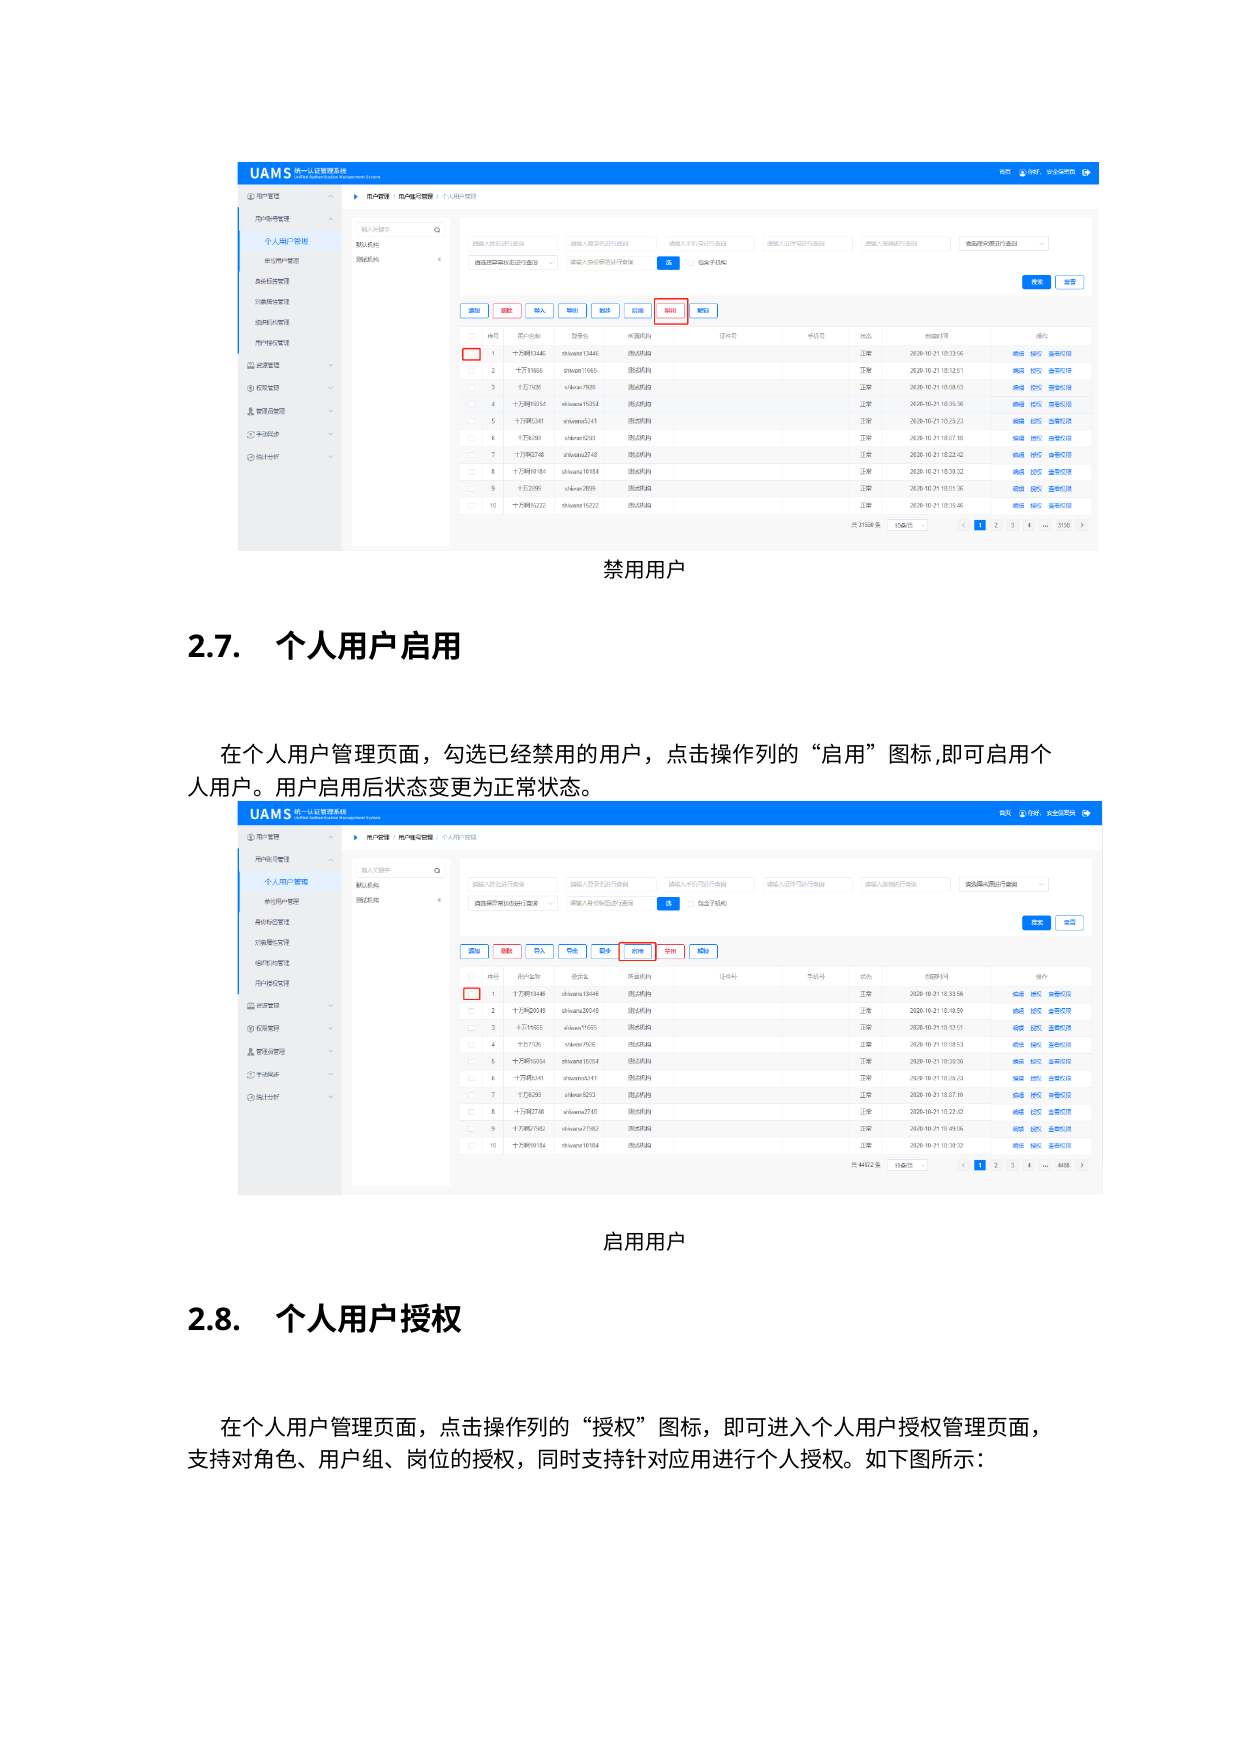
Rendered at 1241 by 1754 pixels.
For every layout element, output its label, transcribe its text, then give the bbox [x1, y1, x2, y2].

text 在个人用户管理页面，点击操作列的“授权”图标，即可进入个人用户授权管理页面，支持对角色、用户组、岗位的授权，同时支持针对应用进行个人授权。如下图所示： [187, 1409, 1053, 1474]
text 在个人用户管理页面，勾选已经禁用的用户，点击操作列的“启用”图标,即可启用个人用户。用户启用后状态变更为正常状态。 [187, 737, 1053, 802]
text 禁用用户 [187, 552, 1053, 584]
picture [237, 162, 1099, 551]
subtitle 个人用户启用 [187, 612, 1053, 677]
subtitle 个人用户授权 [187, 1284, 1053, 1349]
text 启用用户 [187, 1224, 1053, 1257]
picture [237, 801, 1103, 1195]
